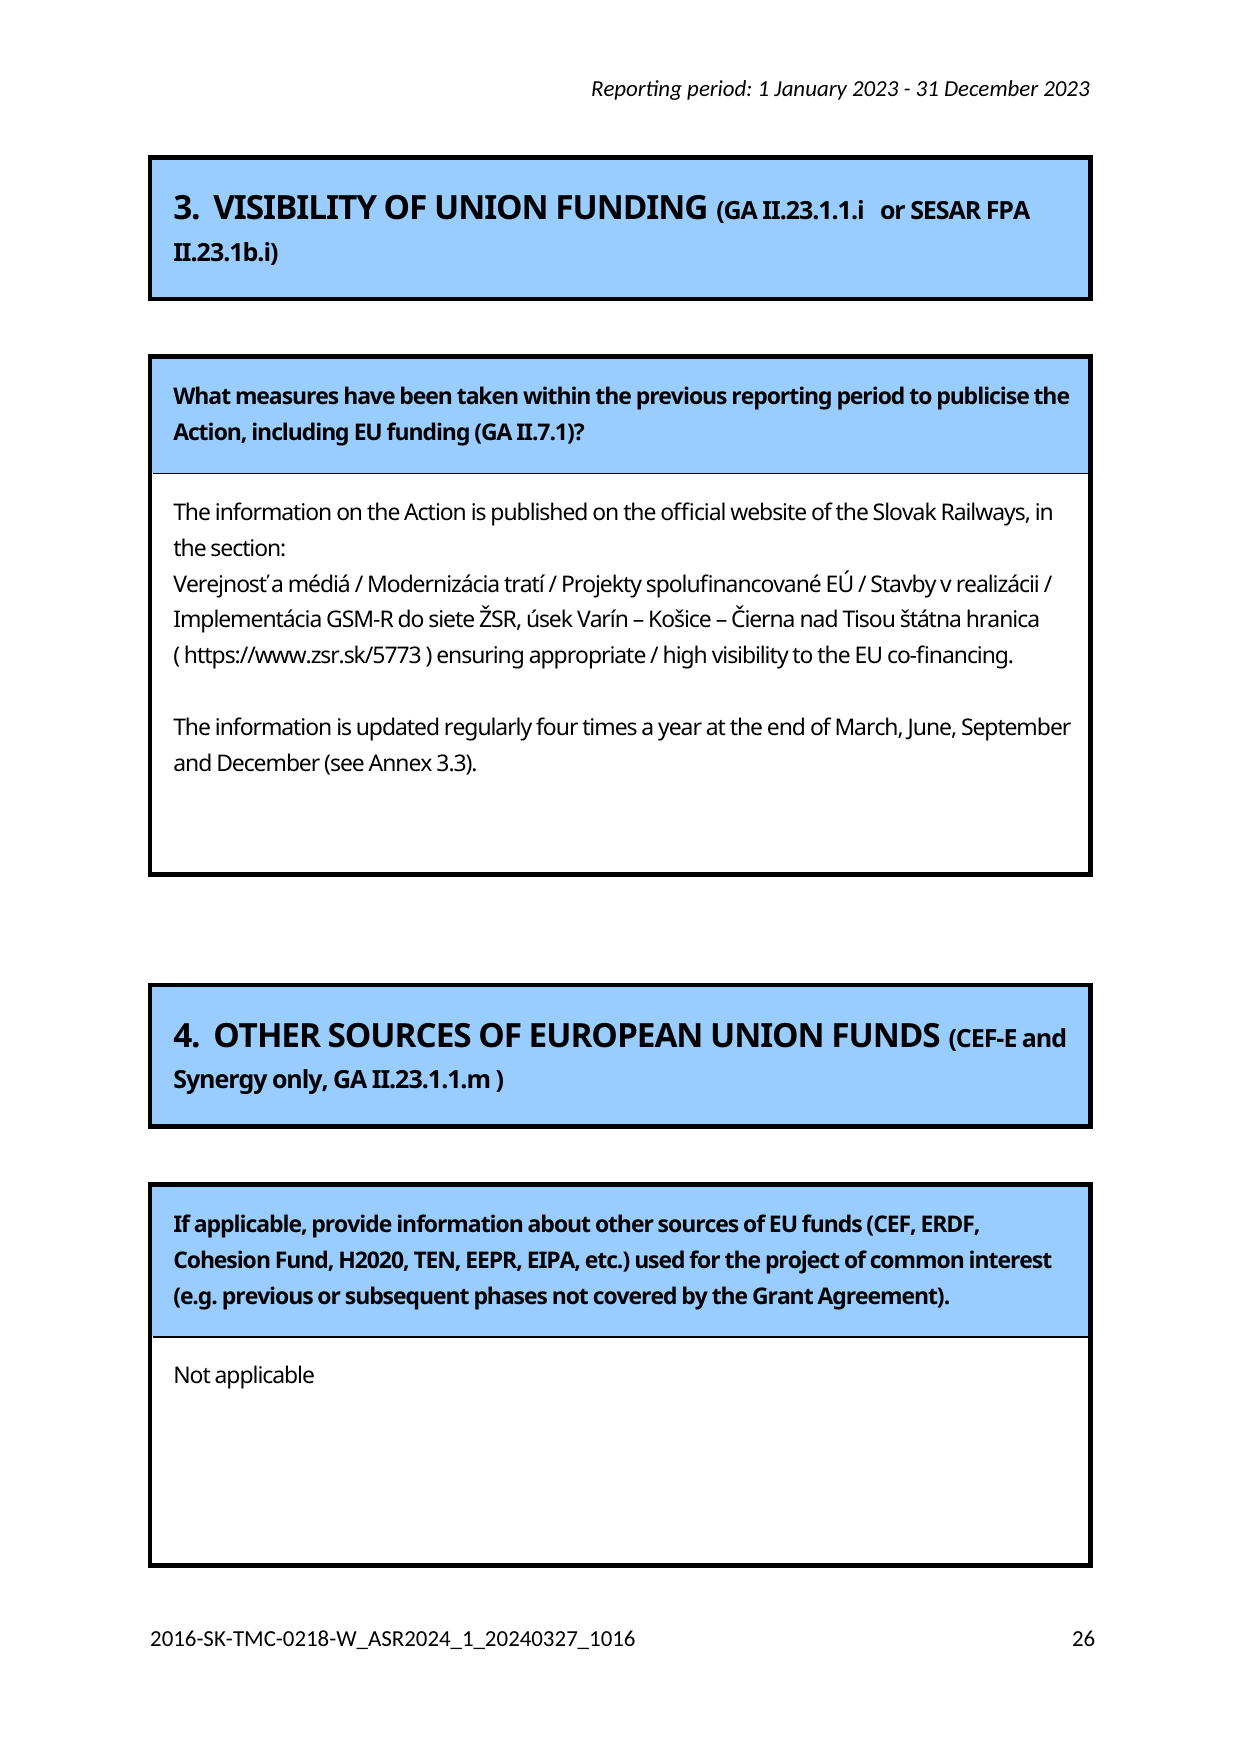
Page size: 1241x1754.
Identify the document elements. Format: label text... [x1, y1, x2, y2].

table_cell The information on the Action is published on the official website of the Slovak Railways, in the section: Verejnosť a médiá / Modernizácia tratí / Projekty spolufinancované EÚ / Stavby v realizácii / Implementácia GSM-R do siete ŽSR, úsek Varín – Košice – Čierna nad Tisou štátna hranica ( https://www.zsr.sk/5773 ) ensuring appropriate / high visibility to the EU co-financing. The information is updated regularly four times a year at the end of March, June, September and December (see Annex 3.3). [152, 474, 1088, 872]
table_header What measures have been taken within the previous reporting period to publicise the Action, including EU funding (GA II.7.1)? [152, 359, 1088, 473]
table_cell Not applicable [152, 1337, 1088, 1563]
table_header If applicable, provide information about other sources of EU funds (CEF, ERDF, Cohesion Fund, H2020, TEN, EEPR, EIPA, etc.) used for the project of common interest (e.g. previous or subsequent phases not covered by the Grant Agreement). [152, 1187, 1088, 1336]
table_header 3. VISIBILITY OF UNION FUNDING (GA II.23.1.1.i or SESAR FPA II.23.1b.i) [152, 160, 1088, 297]
table_header 4. OTHER SOURCES OF EUROPEAN UNION FUNDS (CEF-E and Synergy only, GA II.23.1.1.m ) [152, 987, 1088, 1124]
